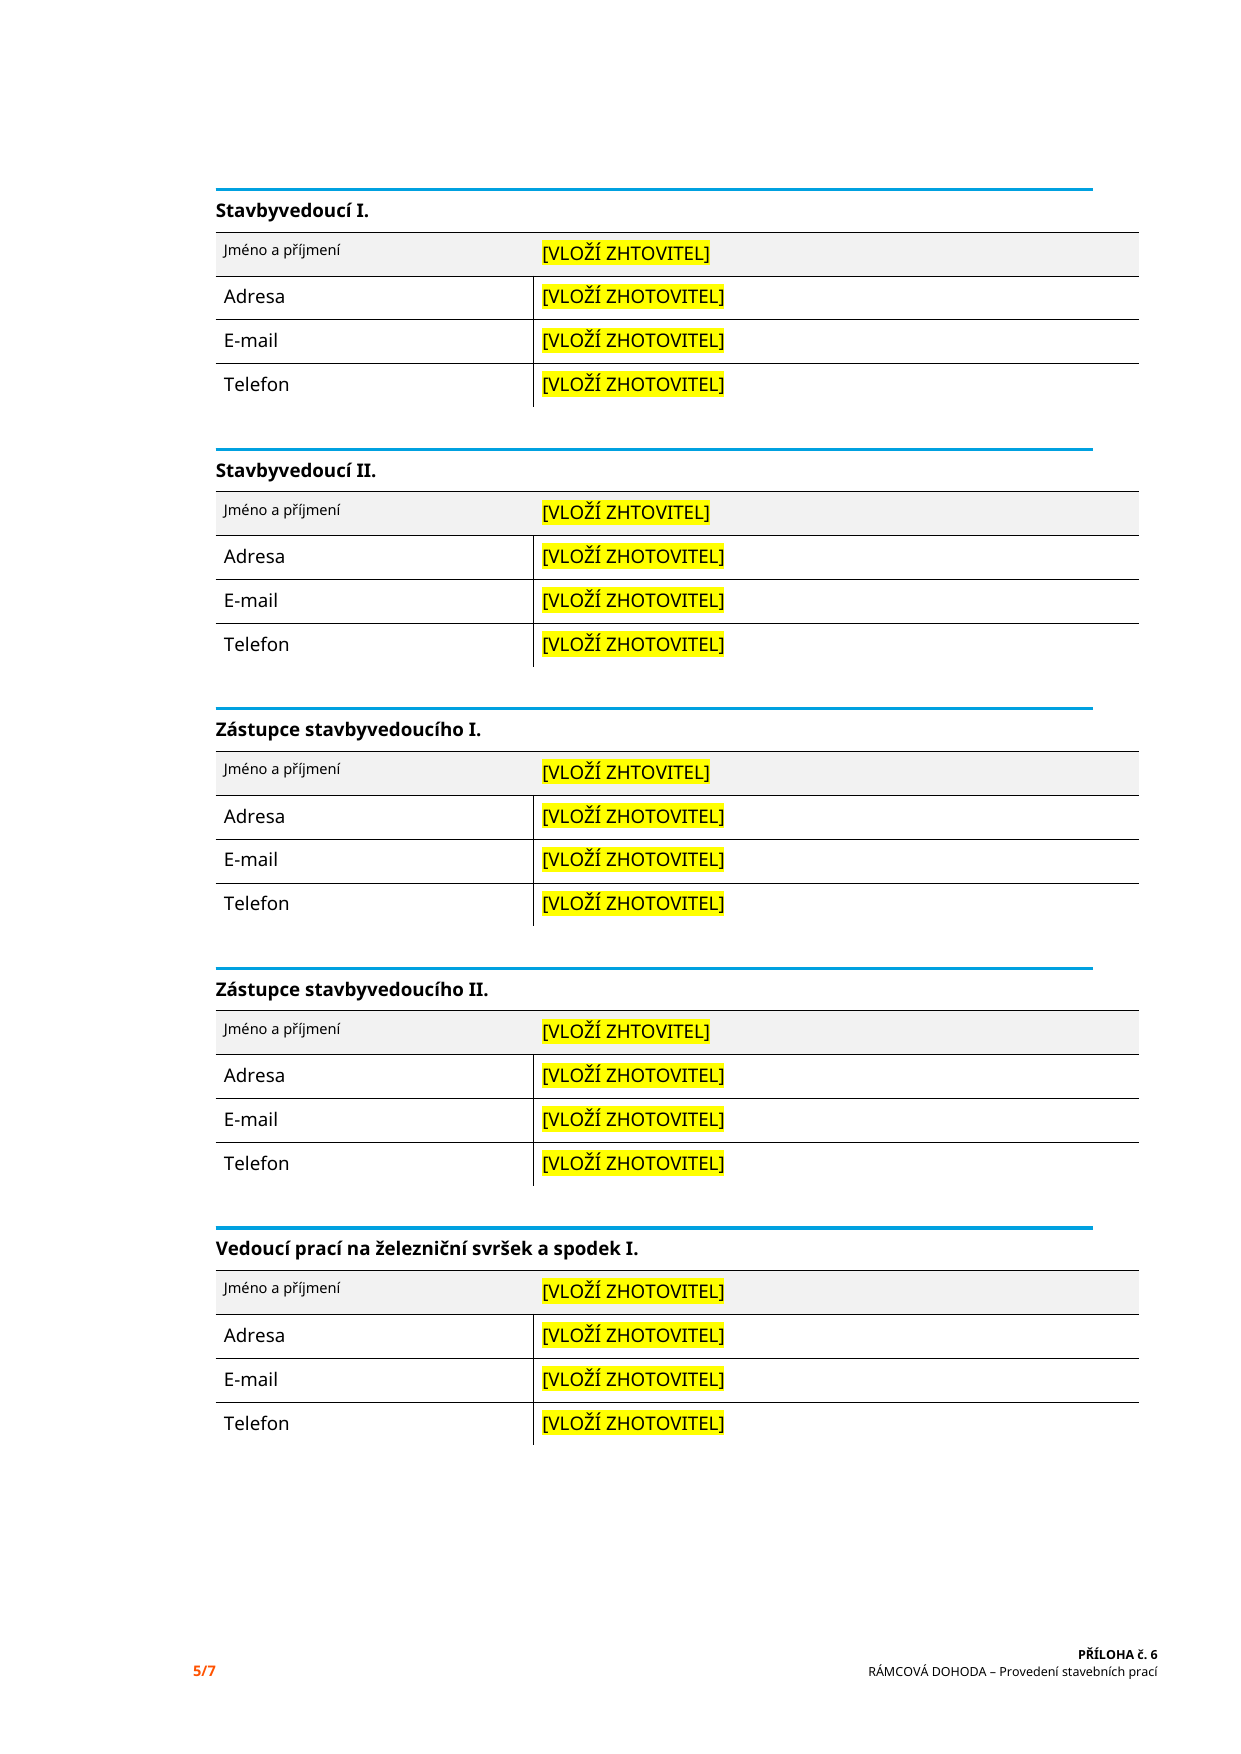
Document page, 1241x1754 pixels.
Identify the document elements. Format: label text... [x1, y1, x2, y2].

table_cell [VLOŽÍ ZHOTOVITEL] [534, 1099, 1139, 1142]
table_cell [VLOŽÍ ZHOTOVITEL] [534, 1403, 1139, 1445]
table_cell [VLOŽÍ ZHOTOVITEL] [534, 320, 1139, 363]
table_cell [VLOŽÍ ZHOTOVITEL] [534, 840, 1139, 882]
table_header [VLOŽÍ ZHOTOVITEL] [534, 1271, 1139, 1314]
table_header Jméno a příjmení [216, 1011, 534, 1054]
table_header [VLOŽÍ ZHTOVITEL] [534, 752, 1139, 795]
table_cell Adresa [216, 796, 533, 838]
table_cell Telefon [216, 1143, 533, 1186]
table_cell Telefon [216, 884, 533, 926]
table_header Jméno a příjmení [216, 492, 534, 535]
table_cell E-mail [216, 840, 533, 882]
text Stavbyvedoucí I. [216, 191, 1093, 223]
table_cell [VLOŽÍ ZHOTOVITEL] [534, 1143, 1139, 1186]
table_header [VLOŽÍ ZHTOVITEL] [534, 233, 1139, 276]
table_cell Adresa [216, 536, 533, 579]
table_cell E-mail [216, 1099, 533, 1142]
table_cell [VLOŽÍ ZHOTOVITEL] [534, 364, 1139, 407]
table_header Jméno a příjmení [216, 752, 534, 795]
table_cell E-mail [216, 320, 533, 363]
text Zástupce stavbyvedoucího I. [216, 710, 1093, 742]
table_cell [VLOŽÍ ZHOTOVITEL] [534, 1359, 1139, 1402]
table_cell [VLOŽÍ ZHOTOVITEL] [534, 580, 1139, 623]
table_header Jméno a příjmení [216, 1271, 534, 1314]
text Zástupce stavbyvedoucího II. [216, 970, 1093, 1002]
table_cell [VLOŽÍ ZHOTOVITEL] [534, 536, 1139, 579]
table_cell E-mail [216, 1359, 533, 1402]
table_header Jméno a příjmení [216, 233, 534, 276]
table_cell Adresa [216, 1315, 533, 1358]
table_cell Telefon [216, 364, 533, 407]
table_cell Adresa [216, 1055, 533, 1098]
table_cell [VLOŽÍ ZHOTOVITEL] [534, 1315, 1139, 1358]
table_cell Telefon [216, 1403, 533, 1445]
text Stavbyvedoucí II. [216, 451, 1093, 482]
table_cell Adresa [216, 277, 533, 319]
table_cell [VLOŽÍ ZHOTOVITEL] [534, 624, 1139, 667]
table_cell [VLOŽÍ ZHOTOVITEL] [534, 1055, 1139, 1098]
table_cell Telefon [216, 624, 533, 667]
table_header [VLOŽÍ ZHTOVITEL] [534, 492, 1139, 535]
table_cell E-mail [216, 580, 533, 623]
text Vedoucí prací na železniční svršek a spodek I. [216, 1230, 1093, 1261]
table_header [VLOŽÍ ZHTOVITEL] [534, 1011, 1139, 1054]
table_cell [VLOŽÍ ZHOTOVITEL] [534, 796, 1139, 838]
table_cell [VLOŽÍ ZHOTOVITEL] [534, 277, 1139, 319]
table_cell [VLOŽÍ ZHOTOVITEL] [534, 884, 1139, 926]
